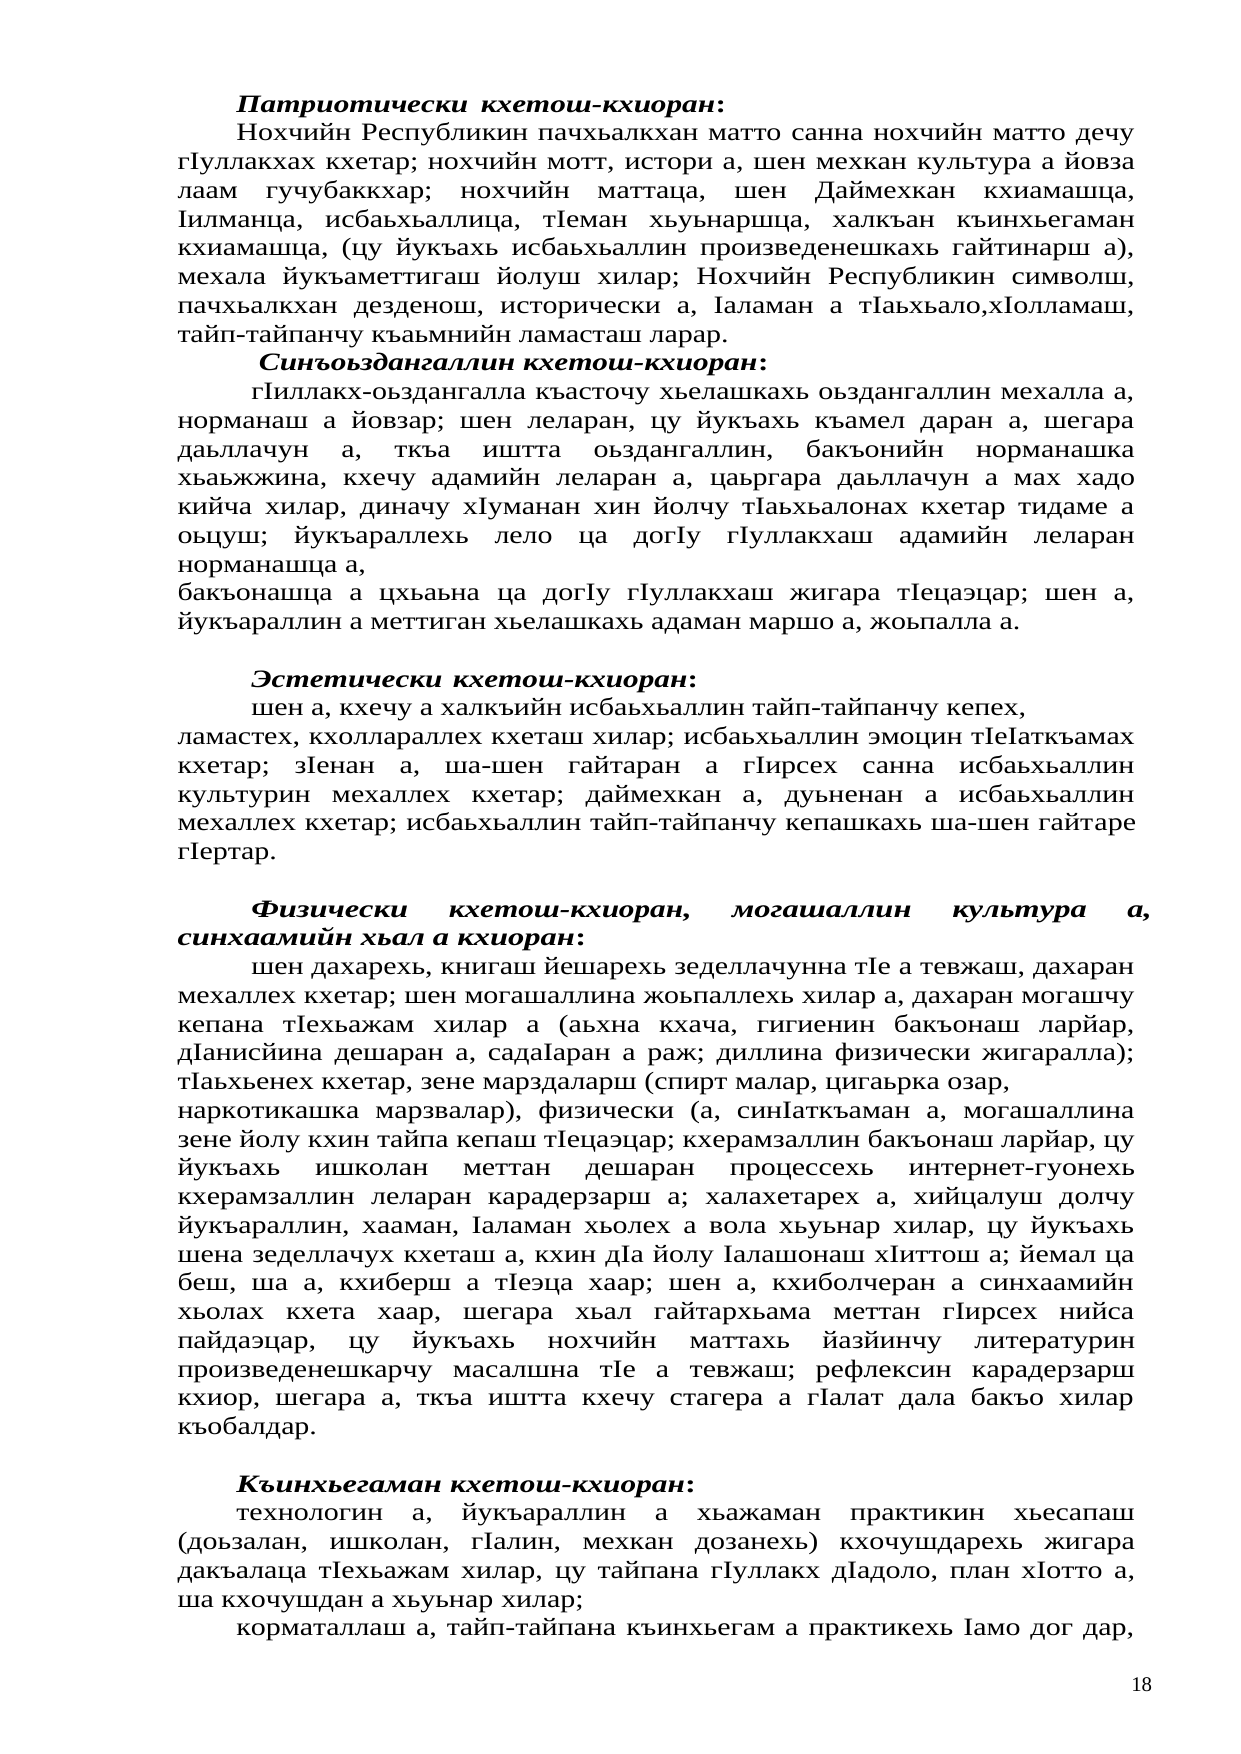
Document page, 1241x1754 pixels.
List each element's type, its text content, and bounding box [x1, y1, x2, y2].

text шен дахарехь, книгаш йешарехь зеделлачунна тӀе а тевжаш, дахаран мехаллех кхетар; шен могашаллина жоьпаллехь хилар а, дахаран могашчу кепана тӀехьажам хилар а (аьхна кхача, гигиенин бакъонаш ларйар, дӀанисйина дешаран а, садаӀаран а раж; диллина физически жигаралла); тӀаьхьенех кхетар, зене марздаларш (спирт малар, цигаьрка озар, [177, 951, 1136, 1095]
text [177, 1612, 1136, 1641]
text бакъонашца а цхьаьна ца догӀу гӀуллакхаш жигара тӀецаэцар; шен а, йукъараллин а меттиган хьелашкахь адаман маршо а, жоьпалла а. [177, 577, 1136, 635]
text ламастех, кхоллараллех кхеташ хилар; исбаьхьаллин эмоцин тӀеӀаткъамах кхетар; зӀенан а, ша-шен гайтаран а гӀирсех санна исбаьхьаллин культурин мехаллех кхетар; даймехкан а, дуьненан а исбаьхьаллин мехаллех кхетар; исбаьхьаллин тайп-тайпанчу кепашкахь ша-шен гайтаре гӀертар. [177, 721, 1136, 865]
text технологин а, йукъараллин а хьажаман практикин хьесапаш (доьзалан, ишколан, гӀалин, мехкан дозанехь) кхочушдарехь жигара дакъалаца тӀехьажам хилар, цу тайпана гӀуллакх дӀадоло, план хӀотто а, ша кхочушдан а хьуьнар хилар; [177, 1497, 1136, 1612]
text Нохчийн Республикин пачхьалкхан матто санна нохчийн матто дечу гӀуллакхах кхетар; нохчийн мотт, истори а, шен мехкан культура а йовза лаам гучубаккхар; нохчийн маттаца, шен Даймехкан кхиамашца, Ӏилманца, исбаьхьаллица, тӀеман хьуьнаршца, халкъан къинхьегаман кхиамашца, (цу йукъахь исбаьхьаллин произведенешкахь гайтинарш а), мехала йукъаметтигаш йолуш хилар; Нохчийн Республикин символш, пачхьалкхан дезденош, исторически а, Ӏаламан а тӀаьхьало,хӀолламаш, тайп-тайпанчу къаьмнийн ламасташ ларар. [177, 117, 1136, 347]
text наркотикашка марзвалар), физически (а, синӀаткъаман а, могашаллина зене йолу кхин тайпа кепаш тӀецаэцар; кхерамзаллин бакъонаш ларйар, цу йукъахь ишколан меттан дешаран процессехь интернет-гуонехь кхерамзаллин леларан карадерзарш а; халахетарех а, хийцалуш долчу йукъараллин, хааман, Ӏаламан хьолех а вола хьуьнар хилар, цу йукъахь шена зеделлачух кхеташ а, кхин дӀа йолу Ӏалашонаш хӀиттош а; йемал ца беш, ша а, кхиберш а тӀеэца хаар; шен а, кхиболчеран а синхаамийн хьолах кхета хаар, шегара хьал гайтархьама меттан гӀирсех нийса пайдаэцар, цу йукъахь нохчийн маттахь йазйинчу литературин произведенешкарчу масалшна тӀе а тевжаш; рефлексин карадерзарш кхиор, шегара а, ткъа иштта кхечу стагера а гӀалат дала бакъо хилар къобалдар. [177, 1095, 1136, 1440]
text гӀиллакх-оьздангалла къасточу хьелашкахь оьздангаллин мехалла а, норманаш а йовзар; шен леларан, цу йукъахь къамел даран а, шегара даьллачун а, ткъа иштта оьздангаллин, бакъонийн норманашка хьаьжжина, кхечу адамийн леларан а, цаьргара даьллачун а мах хадо кийча хилар, диначу хӀуманан хин йолчу тӀаьхьалонах кхетар тидаме а оьцуш; йукъараллехь лело ца догӀу гӀуллакхаш адамийн леларан норманашца а, [177, 376, 1136, 577]
text Къинхьегаман кхетош-кхиоран: [177, 1469, 1152, 1497]
text шен а, кхечу а халкъийн исбаьхьаллин тайп-тайпанчу кепех, [177, 692, 1136, 721]
text Физически кхетош-кхиоран, могашаллин культура а, синхаамийн хьал а кхиоран: [177, 894, 1152, 951]
text Патриотически кхетош-кхиоран: [177, 89, 1152, 117]
text Синъоьздангаллин кхетош-кхиоран: [177, 347, 1136, 376]
text Эстетически кхетош-кхиоран: [177, 664, 1152, 692]
